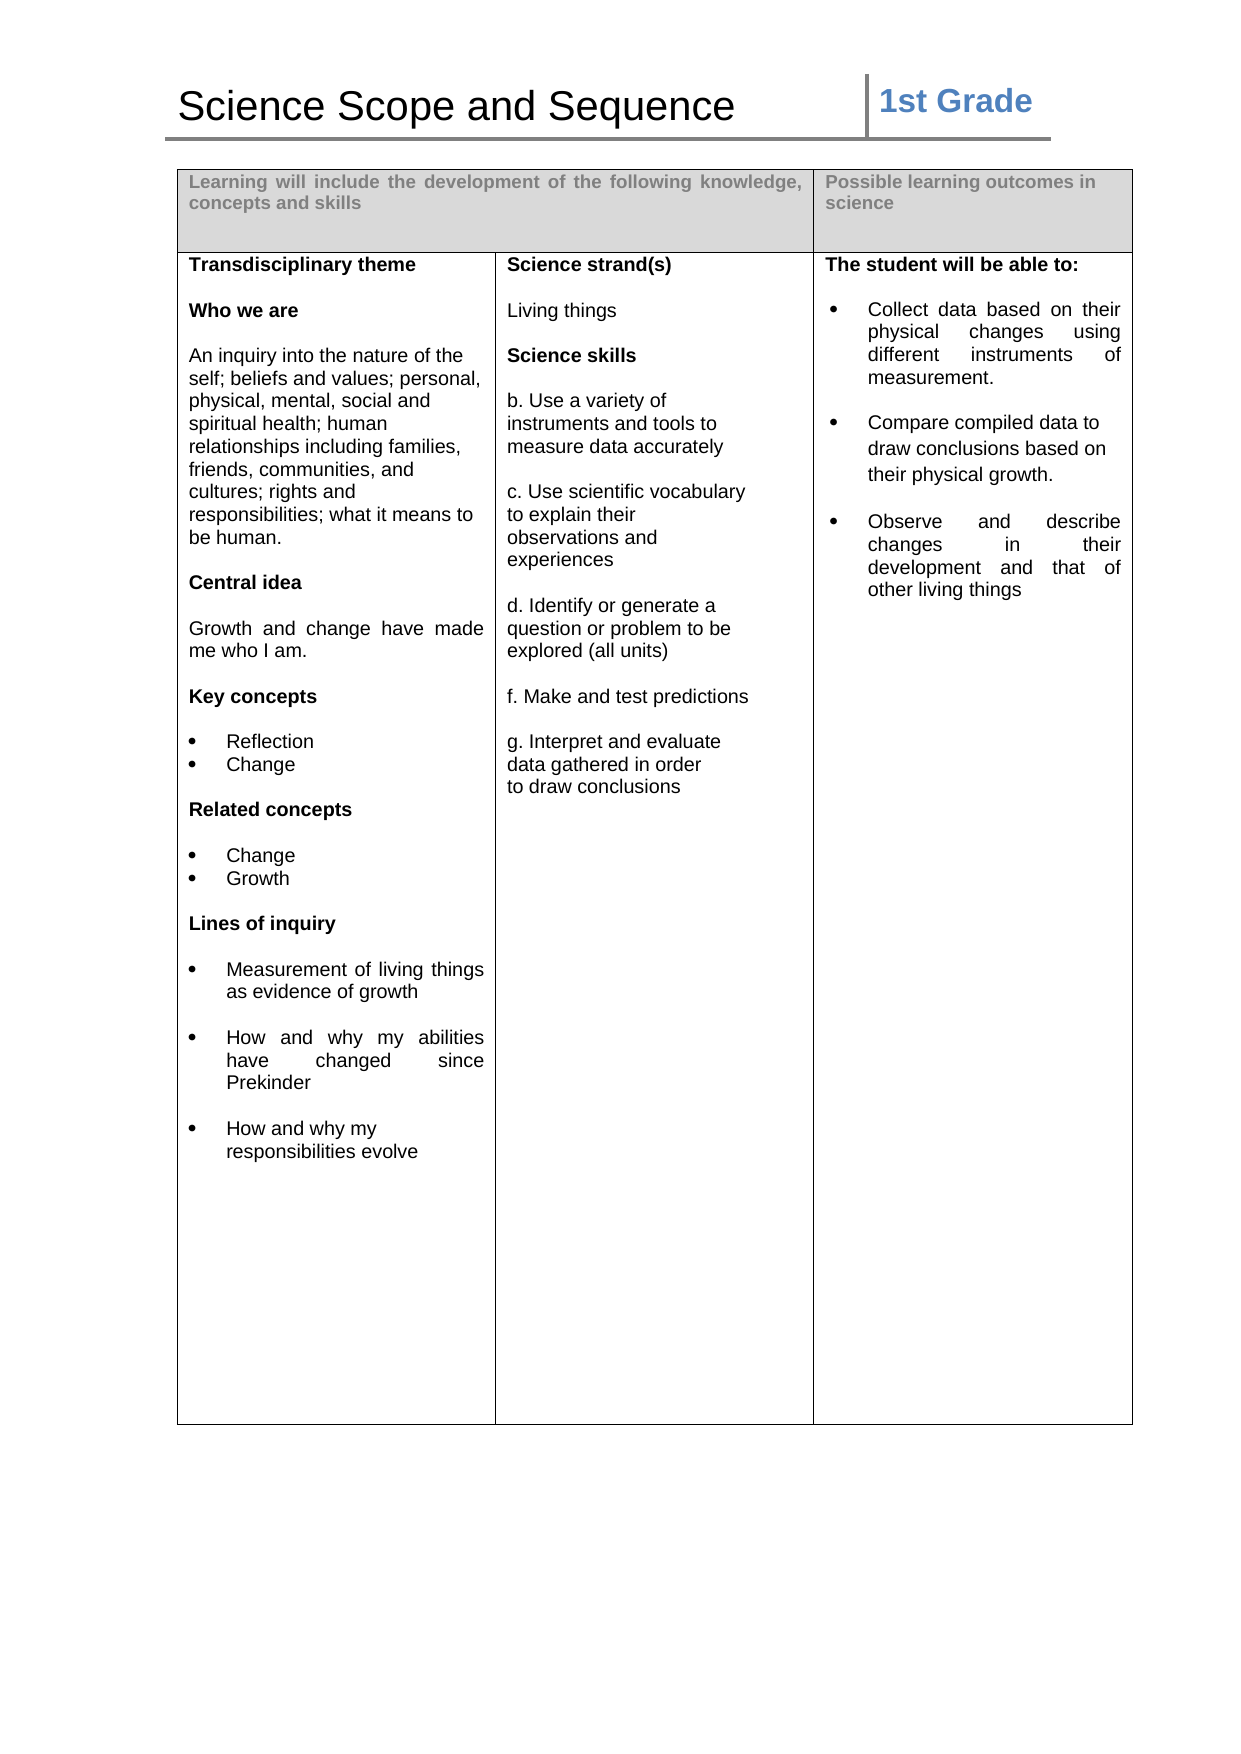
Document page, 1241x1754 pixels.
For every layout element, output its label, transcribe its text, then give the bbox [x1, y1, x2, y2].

table_header Learning will include the development of the following knowledge, concepts and skills [178, 170, 813, 252]
table_cell Transdisciplinary theme Who we are An inquiry into the nature of the self; beliefs and values; personal, physical, mental, social and spiritual health; human relationships including families, friends, communities, and cultures; rights and responsibilities; what it means to be human. Central idea Growth and change have made me who I am. Key concepts Reflection Change Related concepts Change Growth Lines of inquiry Measurement of living things as evidence of growth How and why my abilities have changed since Prekinder How and why my responsibilities evolve [178, 253, 495, 1424]
table_header Possible learning outcomes in science [814, 170, 1132, 252]
table_cell Science strand(s) Living things Science skills b. Use a variety of instruments and tools to measure data accurately c. Use scientific vocabulary to explain their observations and experiences d. Identify or generate a question or problem to be explored (all units) f. Make and test predictions g. Interpret and evaluate data gathered in order to draw conclusions [496, 253, 813, 1424]
table_cell The student will be able to: Collect data based on their physical changes using different instruments of measurement. Compare compiled data to draw conclusions based on their physical growth. Observe and describe changes in their development and that of other living things [814, 253, 1132, 1424]
